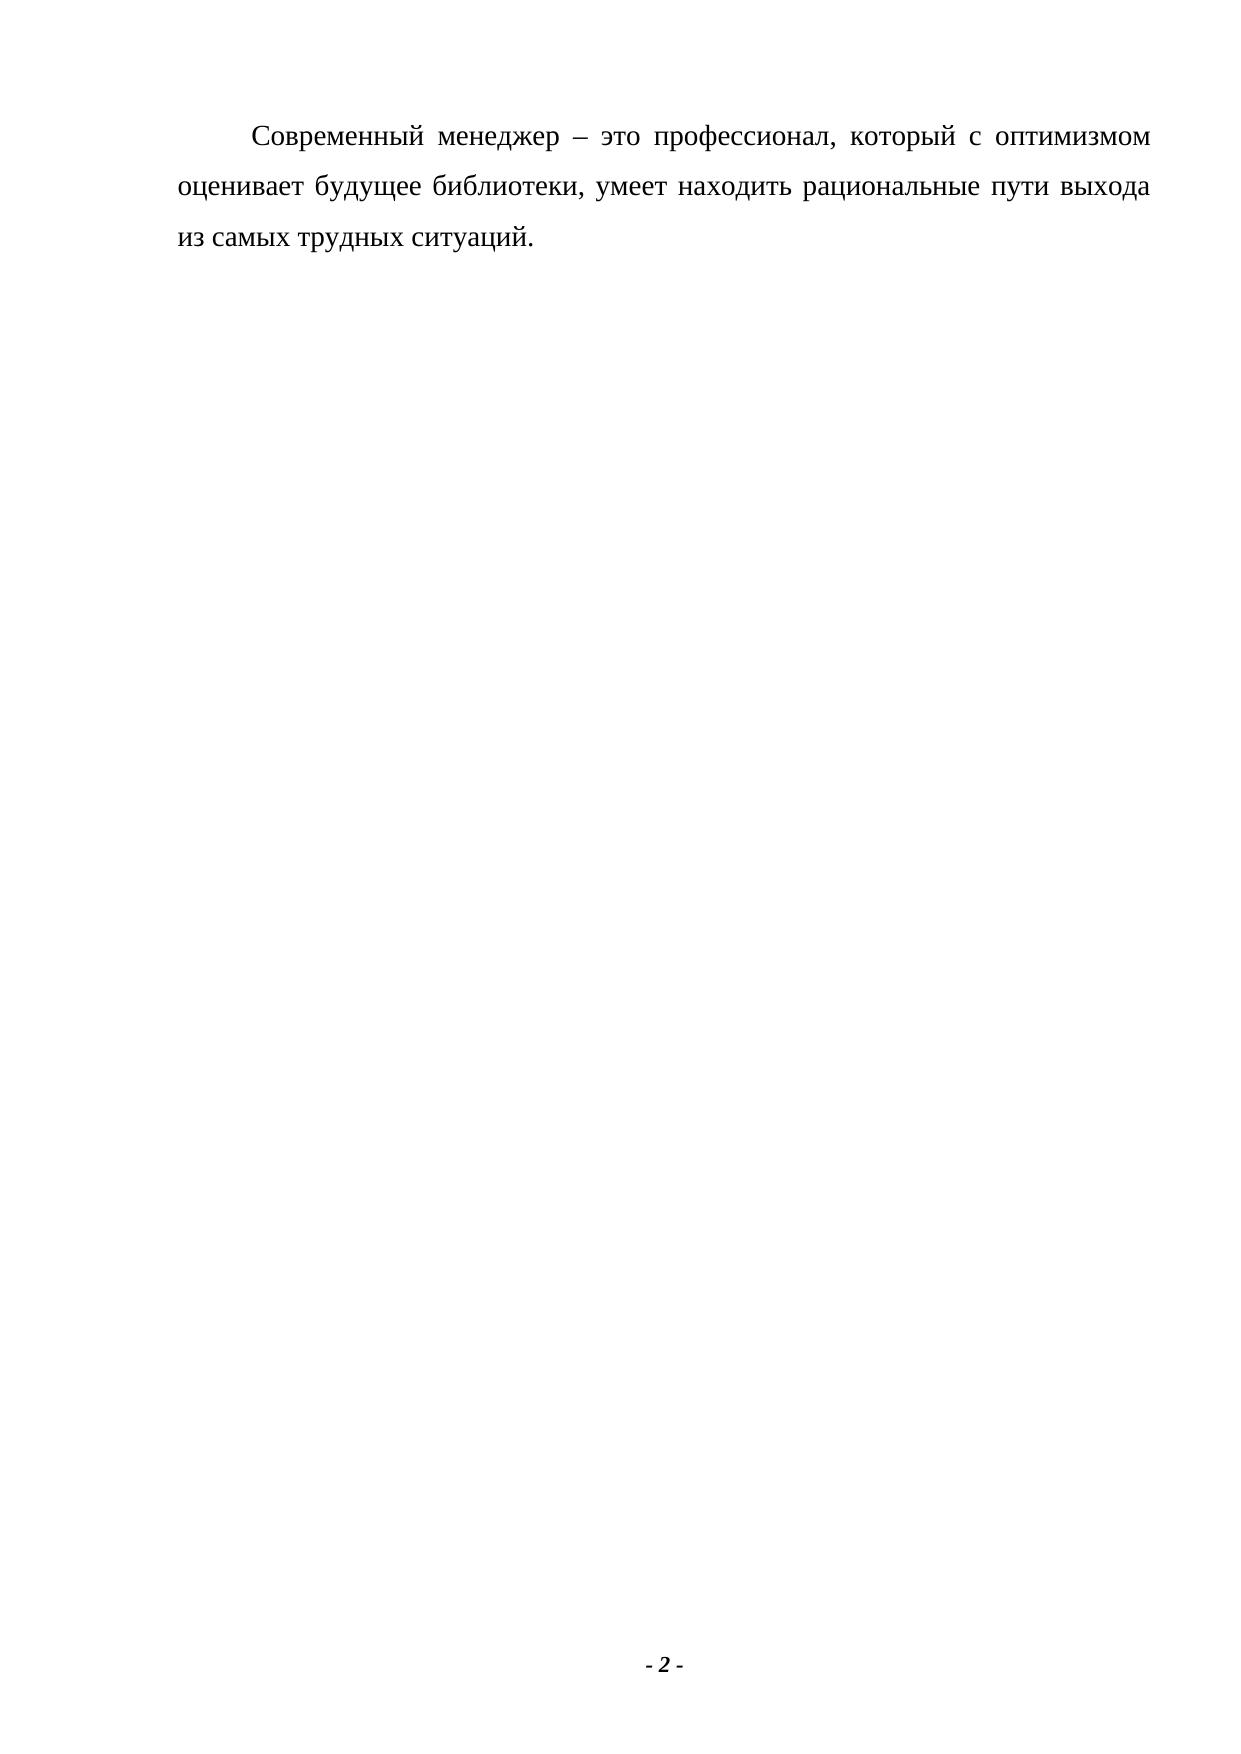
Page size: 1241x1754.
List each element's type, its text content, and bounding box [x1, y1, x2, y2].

text Современный менеджер – это профессионал, который с оптимизмом оценивает будущее библиотеки, умеет находить рациональные пути выхода из самых трудных ситуаций. [177, 118, 1152, 252]
